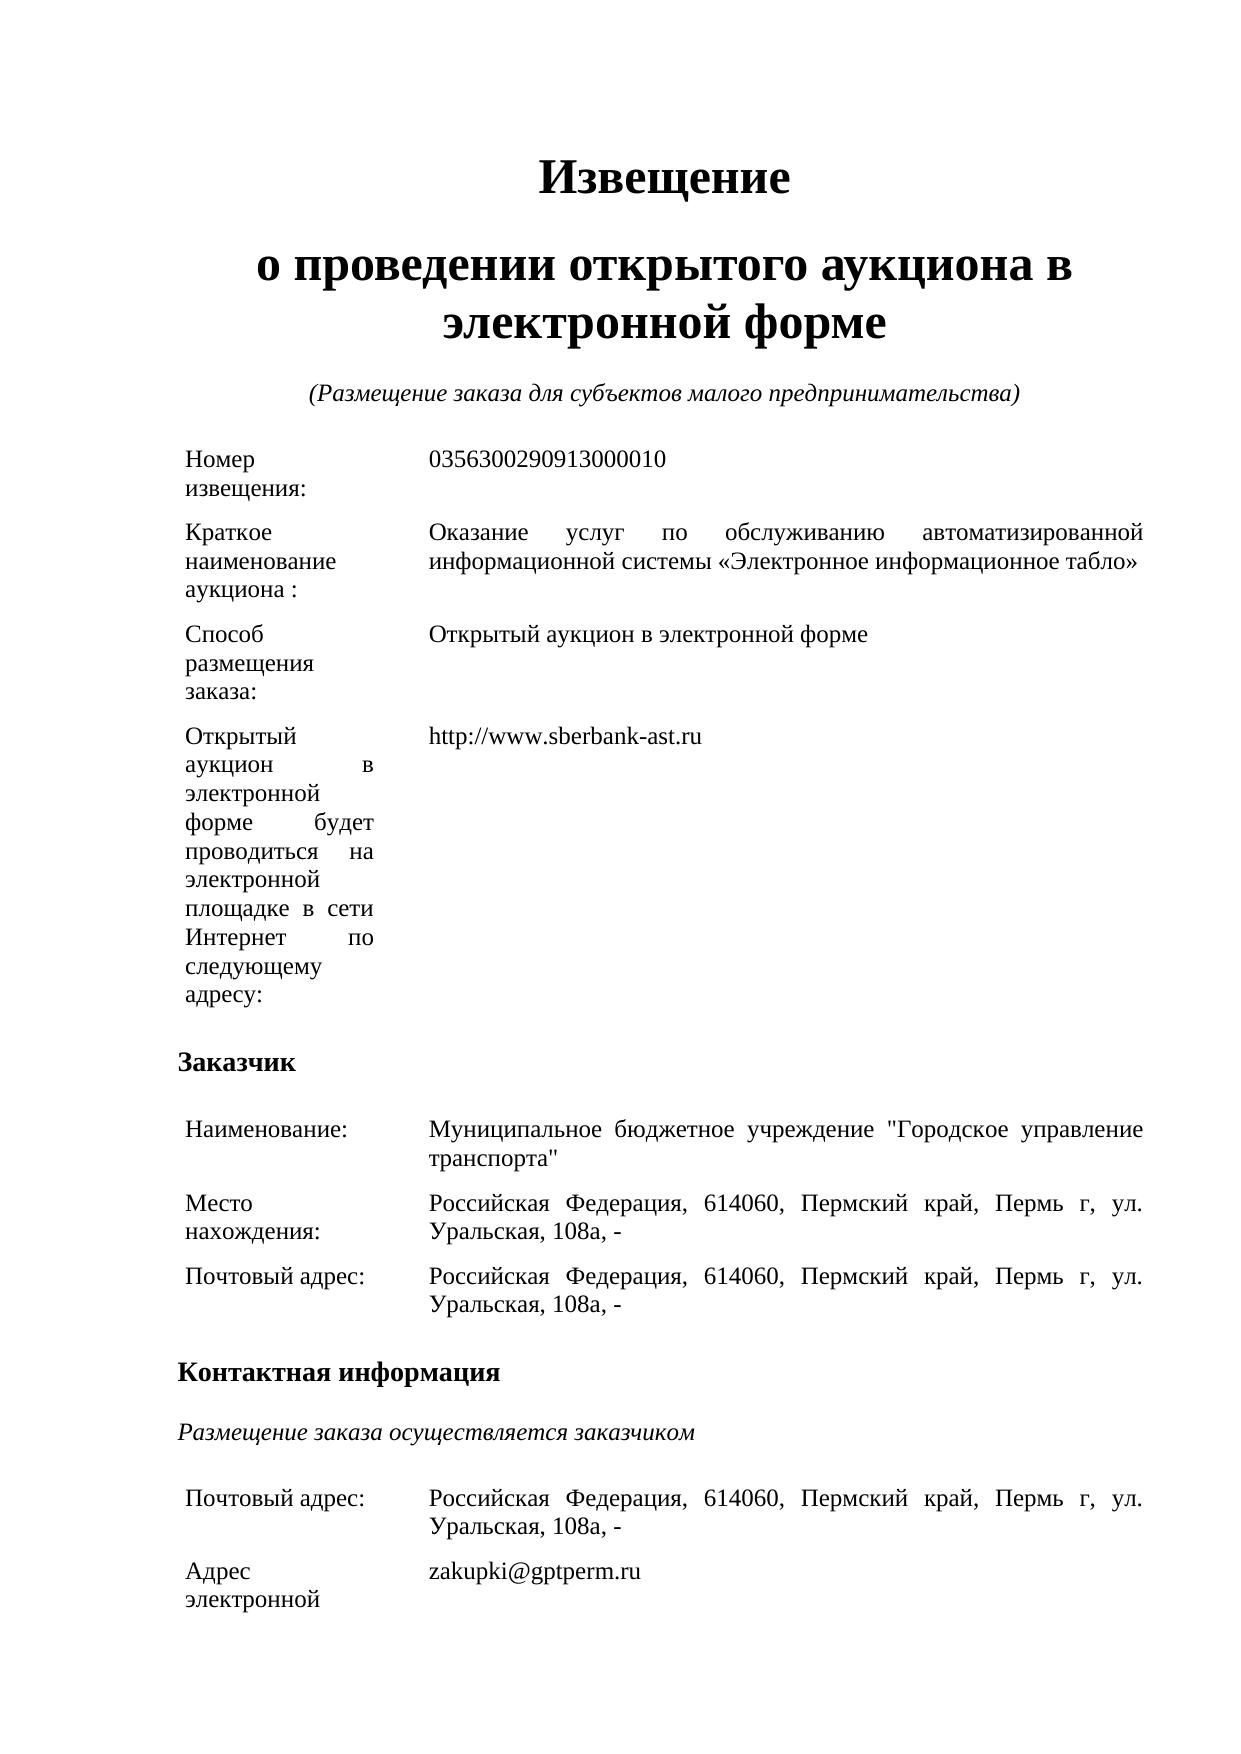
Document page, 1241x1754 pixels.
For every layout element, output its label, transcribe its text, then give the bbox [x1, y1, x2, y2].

table_header 0356300290913000010 [421, 436, 1152, 509]
table_cell Открытый аукцион в электронной форме будет проводиться на электронной площадке в сети Интернет по следующему адресу: [177, 713, 421, 1016]
table_cell Почтовый адрес: [177, 1253, 421, 1326]
table_header Почтовый адрес: [177, 1475, 421, 1548]
table_cell Краткое наименование аукциона : [177, 509, 421, 611]
table_header Наименование: [177, 1107, 421, 1180]
table_cell Оказание услуг по обслуживанию автоматизированной информационной системы «Электронное информационное табло» [421, 509, 1152, 611]
table_cell Место нахождения: [177, 1180, 421, 1253]
table_cell Российская Федерация, 614060, Пермский край, Пермь г, ул. Уральская, 108а, - [421, 1253, 1152, 1326]
table_cell zakupki@gptperm.ru [421, 1548, 1152, 1621]
table_cell Открытый аукцион в электронной форме [421, 611, 1152, 713]
table_header Муниципальное бюджетное учреждение "Городское управление транспорта" [421, 1107, 1152, 1180]
text о проведении открытого аукциона в электронной форме [177, 234, 1152, 349]
text Контактная информация [177, 1355, 1152, 1388]
table_header Номер извещения: [177, 436, 421, 509]
text Извещение [177, 147, 1152, 205]
table_cell http://www.sberbank-ast.ru [421, 713, 1152, 1016]
text Размещение заказа осуществляется заказчиком [177, 1417, 1152, 1446]
text (Размещение заказа для субъектов малого предпринимательства) [177, 378, 1152, 407]
text Заказчик [177, 1045, 1152, 1078]
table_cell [177, 1548, 421, 1621]
table_header Российская Федерация, 614060, Пермский край, Пермь г, ул. Уральская, 108а, - [421, 1475, 1152, 1548]
table_cell Способ размещения заказа: [177, 611, 421, 713]
table_cell Российская Федерация, 614060, Пермский край, Пермь г, ул. Уральская, 108а, - [421, 1180, 1152, 1253]
